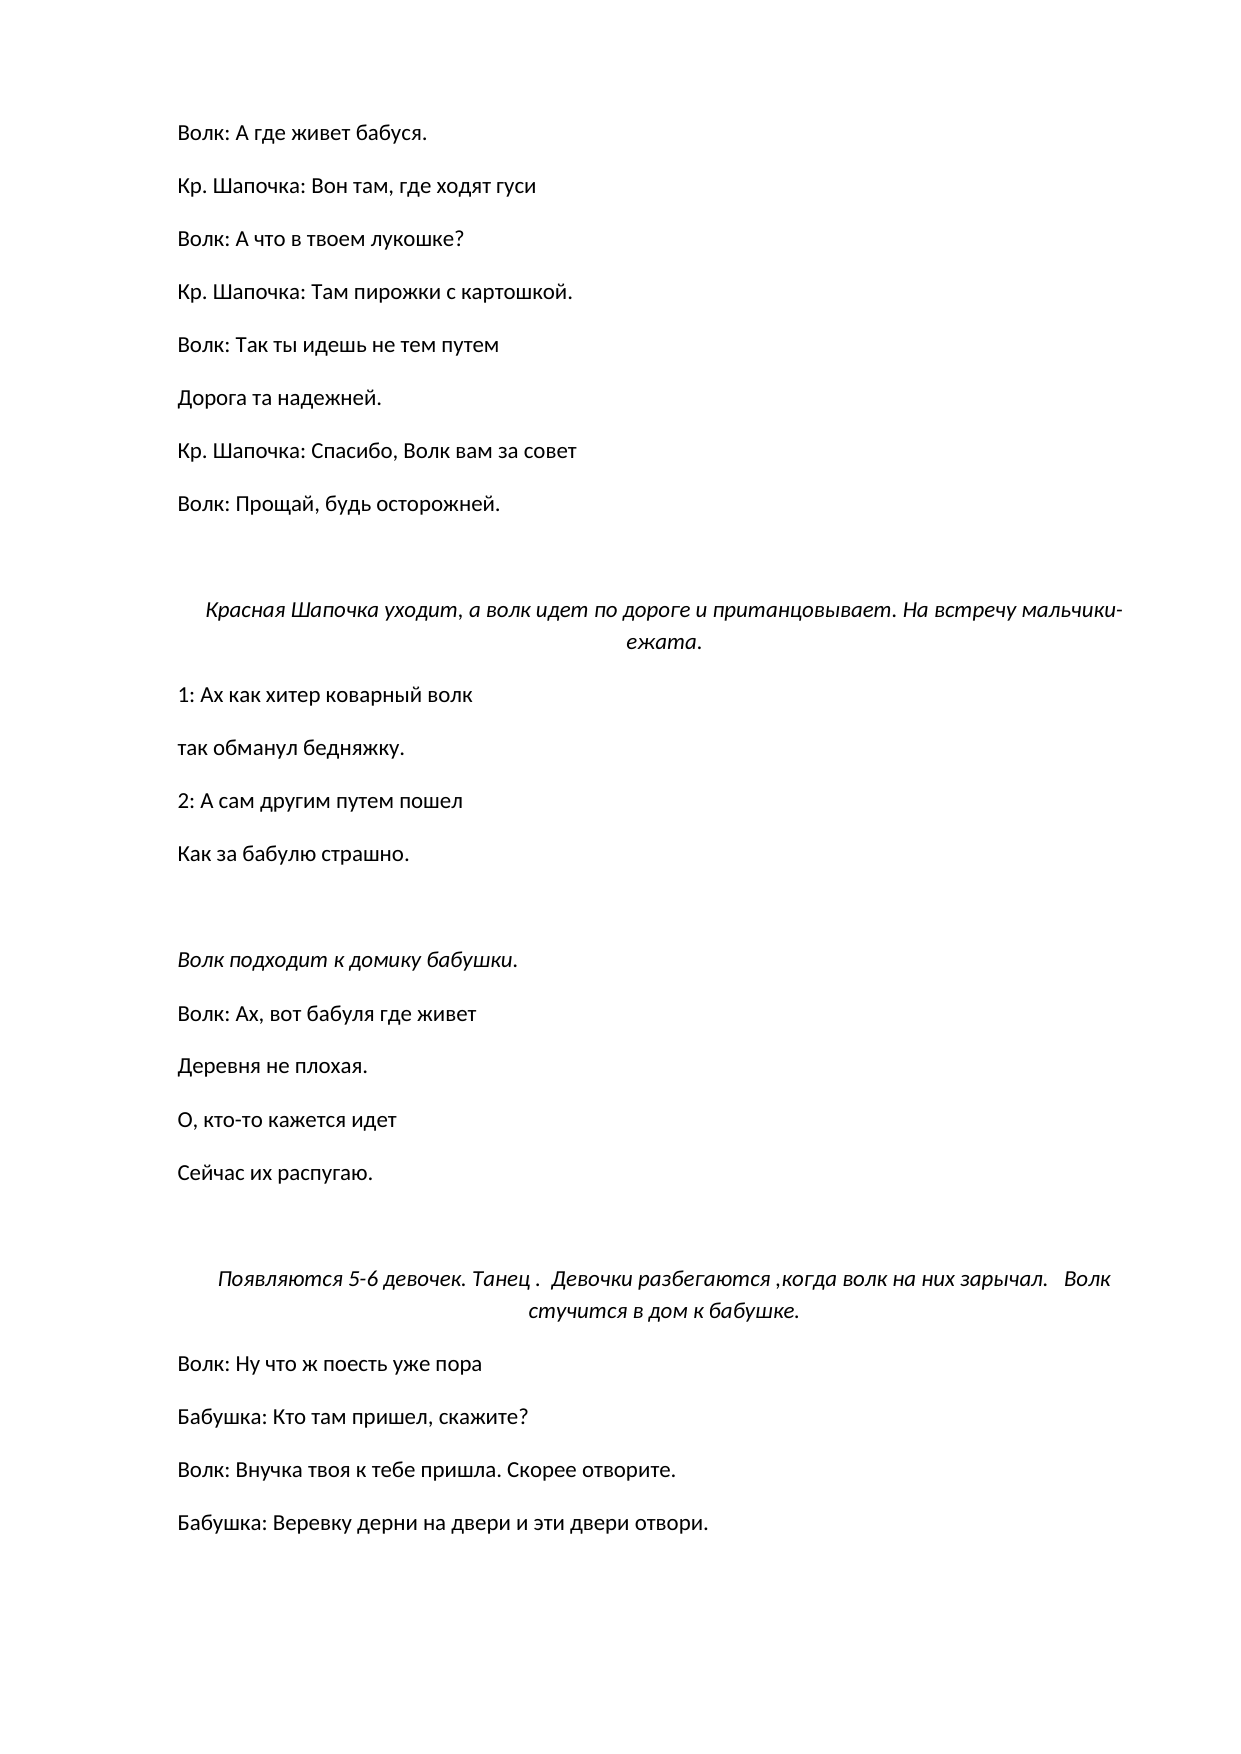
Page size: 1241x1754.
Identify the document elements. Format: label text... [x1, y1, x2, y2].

text Деревня не плохая. [177, 1052, 1152, 1080]
text Волк: Так ты идешь не тем путем [177, 330, 1152, 358]
text Сейчас их распугаю. [177, 1158, 1152, 1186]
text Кр. Шапочка: Спасибо, Волк вам за совет [177, 436, 1152, 464]
text Волк: Ну что ж поесть уже пора [177, 1349, 1152, 1377]
text Кр. Шапочка: Вон там, где ходят гуси [177, 171, 1152, 199]
text Волк подходит к домику бабушки. [177, 946, 1152, 974]
text Волк: А что в твоем лукошке? [177, 224, 1152, 252]
text Как за бабулю страшно. [177, 839, 1152, 868]
text так обманул бедняжку. [177, 733, 1152, 762]
text Бабушка: Веревку дерни на двери и эти двери отвори. [177, 1508, 1152, 1536]
text О, кто-то кажется идет [177, 1105, 1152, 1133]
text 2: А сам другим путем пошел [177, 787, 1152, 814]
text 1: Ах как хитер коварный волк [177, 681, 1152, 708]
text Кр. Шапочка: Там пирожки с картошкой. [177, 277, 1152, 305]
text Красная Шапочка уходит, а волк идет по дороге и пританцовывает. На встречу мальчики- ежата. [177, 595, 1152, 656]
text Появляются 5-6 девочек. Танец . Девочки разбегаются ,когда волк на них зарычал. Волк стучится в дом к бабушке. [177, 1264, 1152, 1324]
text Волк: Внучка твоя к тебе пришла. Скорее отворите. [177, 1455, 1152, 1483]
text Волк: А где живет бабуся. [177, 118, 1152, 146]
text Дорога та надежней. [177, 383, 1152, 411]
text Бабушка: Кто там пришел, скажите? [177, 1402, 1152, 1430]
text Волк: Ах, вот бабуля где живет [177, 999, 1152, 1027]
text Волк: Прощай, будь осторожней. [177, 489, 1152, 517]
